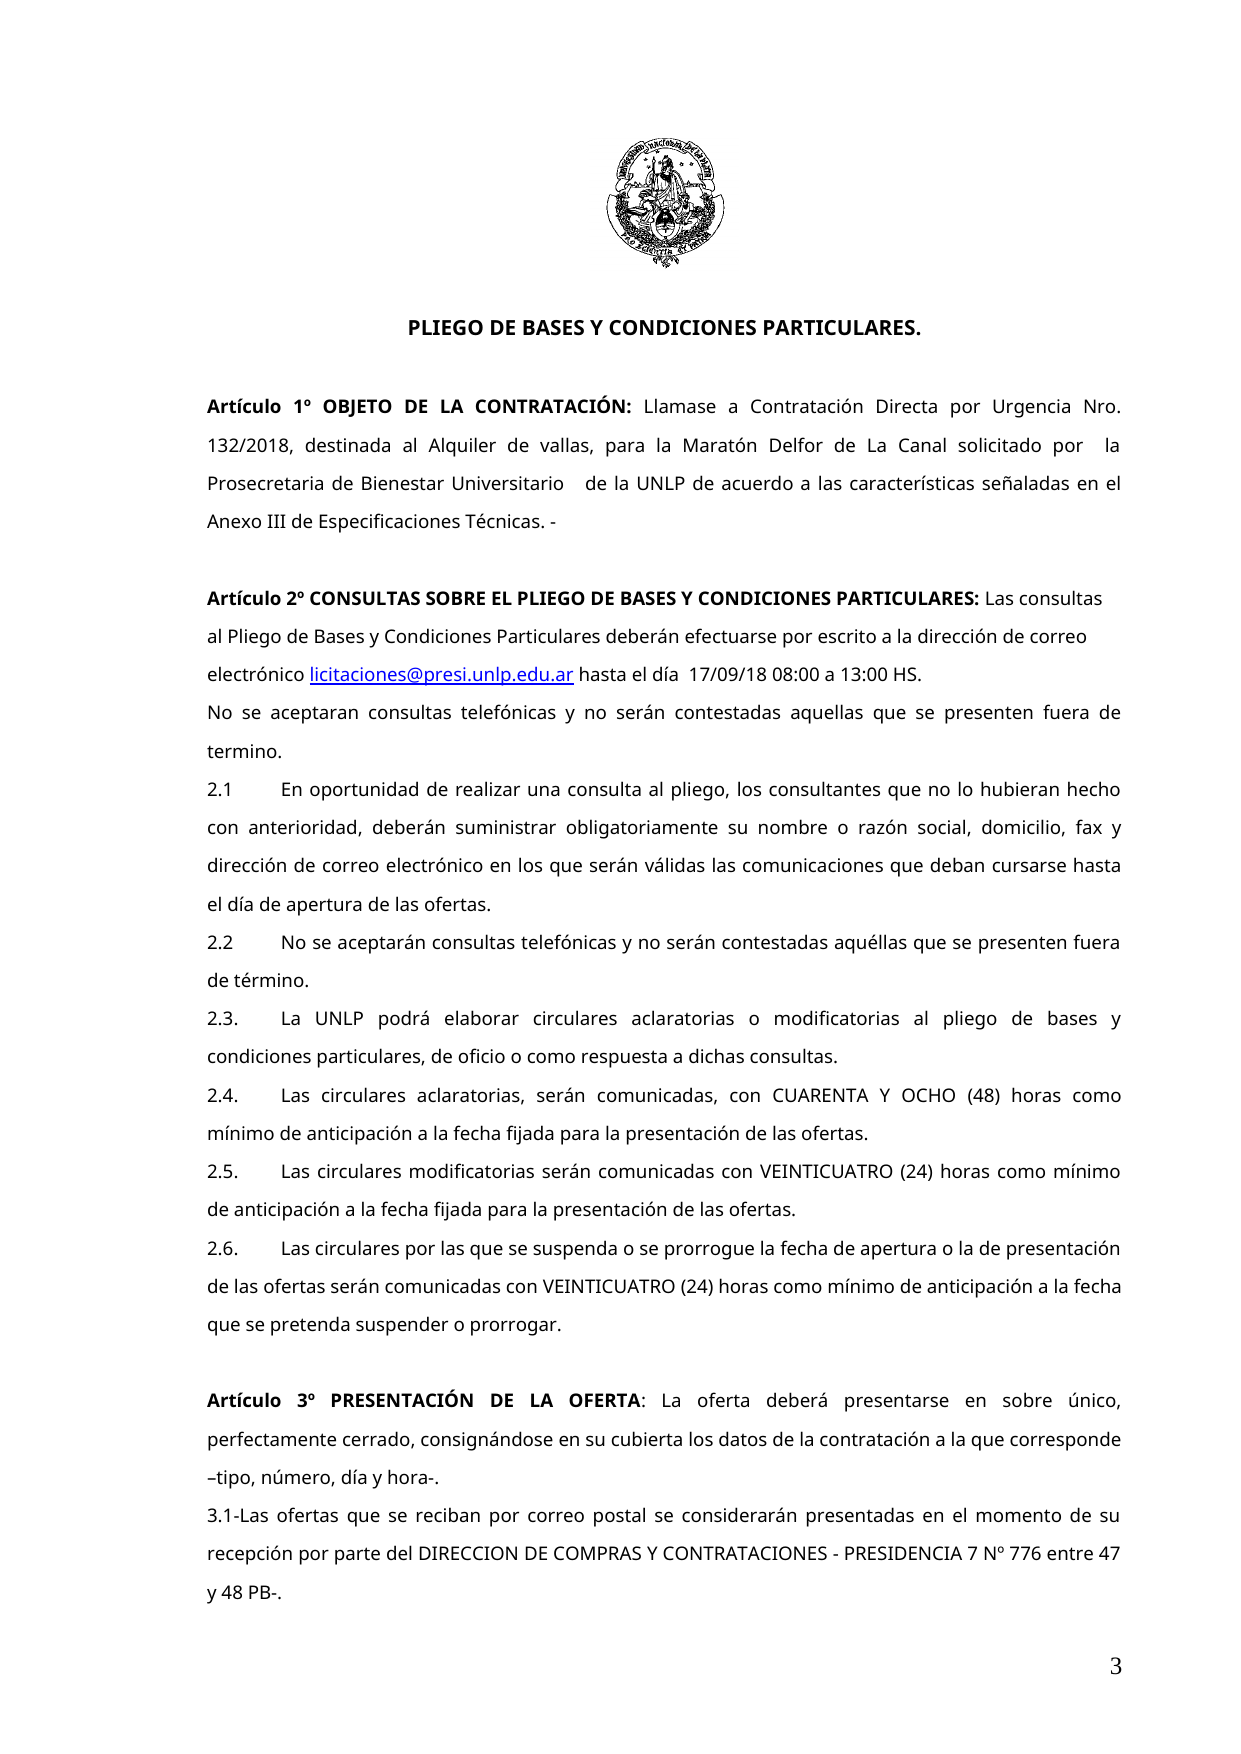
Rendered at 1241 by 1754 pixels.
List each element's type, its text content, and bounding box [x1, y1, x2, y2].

text 2.1 En oportunidad de realizar una consulta al pliego, los consultantes que no lo hubieran hecho con anterioridad, deberán suministrar obligatoriamente su nombre o razón social, domicilio, fax y dirección de correo electrónico en los que serán válidas las comunicaciones que deban cursarse hasta el día de apertura de las ofertas. [207, 776, 1122, 916]
text PLIEGO DE BASES Y CONDICIONES PARTICULARES. [207, 313, 1122, 341]
text Artículo 2º CONSULTAS SOBRE EL PLIEGO DE BASES Y CONDICIONES PARTICULARES: Las consultas al Pliego de Bases y Condiciones Particulares deberán efectuarse por escrito a la dirección de correo electrónico licitaciones@presi.unlp.edu.ar hasta el día 17/09/18 08:00 a 13:00 HS. [207, 585, 1122, 687]
text Artículo 3º PRESENTACIÓN DE LA OFERTA: La oferta deberá presentarse en sobre único, perfectamente cerrado, consignándose en su cubierta los datos de la contratación a la que corresponde –tipo, número, día y hora-. [207, 1388, 1122, 1490]
text No se aceptaran consultas telefónicas y no serán contestadas aquellas que se presenten fuera de termino. [207, 700, 1122, 763]
text 3.1-Las ofertas que se reciban por correo postal se considerarán presentadas en el momento de su recepción por parte del DIRECCION DE COMPRAS Y CONTRATACIONES - PRESIDENCIA 7 Nº 776 entre 47 y 48 PB-. [207, 1502, 1122, 1604]
text 2.3. La UNLP podrá elaborar circulares aclaratorias o modificatorias al pliego de bases y condiciones particulares, de oficio o como respuesta a dichas consultas. [207, 1006, 1122, 1069]
text 2.2 No se aceptarán consultas telefónicas y no serán contestadas aquéllas que se presenten fuera de término. [207, 929, 1122, 993]
text Artículo 1º OBJETO DE LA CONTRATACIÓN: Llamase a Contratación Directa por Urgencia Nro. 132/2018, destinada al Alquiler de vallas, para la Maratón Delfor de La Canal solicitado por la Prosecretaria de Bienestar Universitario de la UNLP de acuerdo a las características señaladas en el Anexo III de Especificaciones Técnicas. - [207, 394, 1122, 534]
text 2.4. Las circulares aclaratorias, serán comunicadas, con CUARENTA Y OCHO (48) horas como mínimo de anticipación a la fecha fijada para la presentación de las ofertas. [207, 1082, 1122, 1146]
text 2.6. Las circulares por las que se suspenda o se prorrogue la fecha de apertura o la de presentación de las ofertas serán comunicadas con VEINTICUATRO (24) horas como mínimo de anticipación a la fecha que se pretenda suspender o prorrogar. [207, 1235, 1122, 1337]
picture [589, 132, 740, 271]
text 2.5. Las circulares modificatorias serán comunicadas con VEINTICUATRO (24) horas como mínimo de anticipación a la fecha fijada para la presentación de las ofertas. [207, 1158, 1122, 1222]
